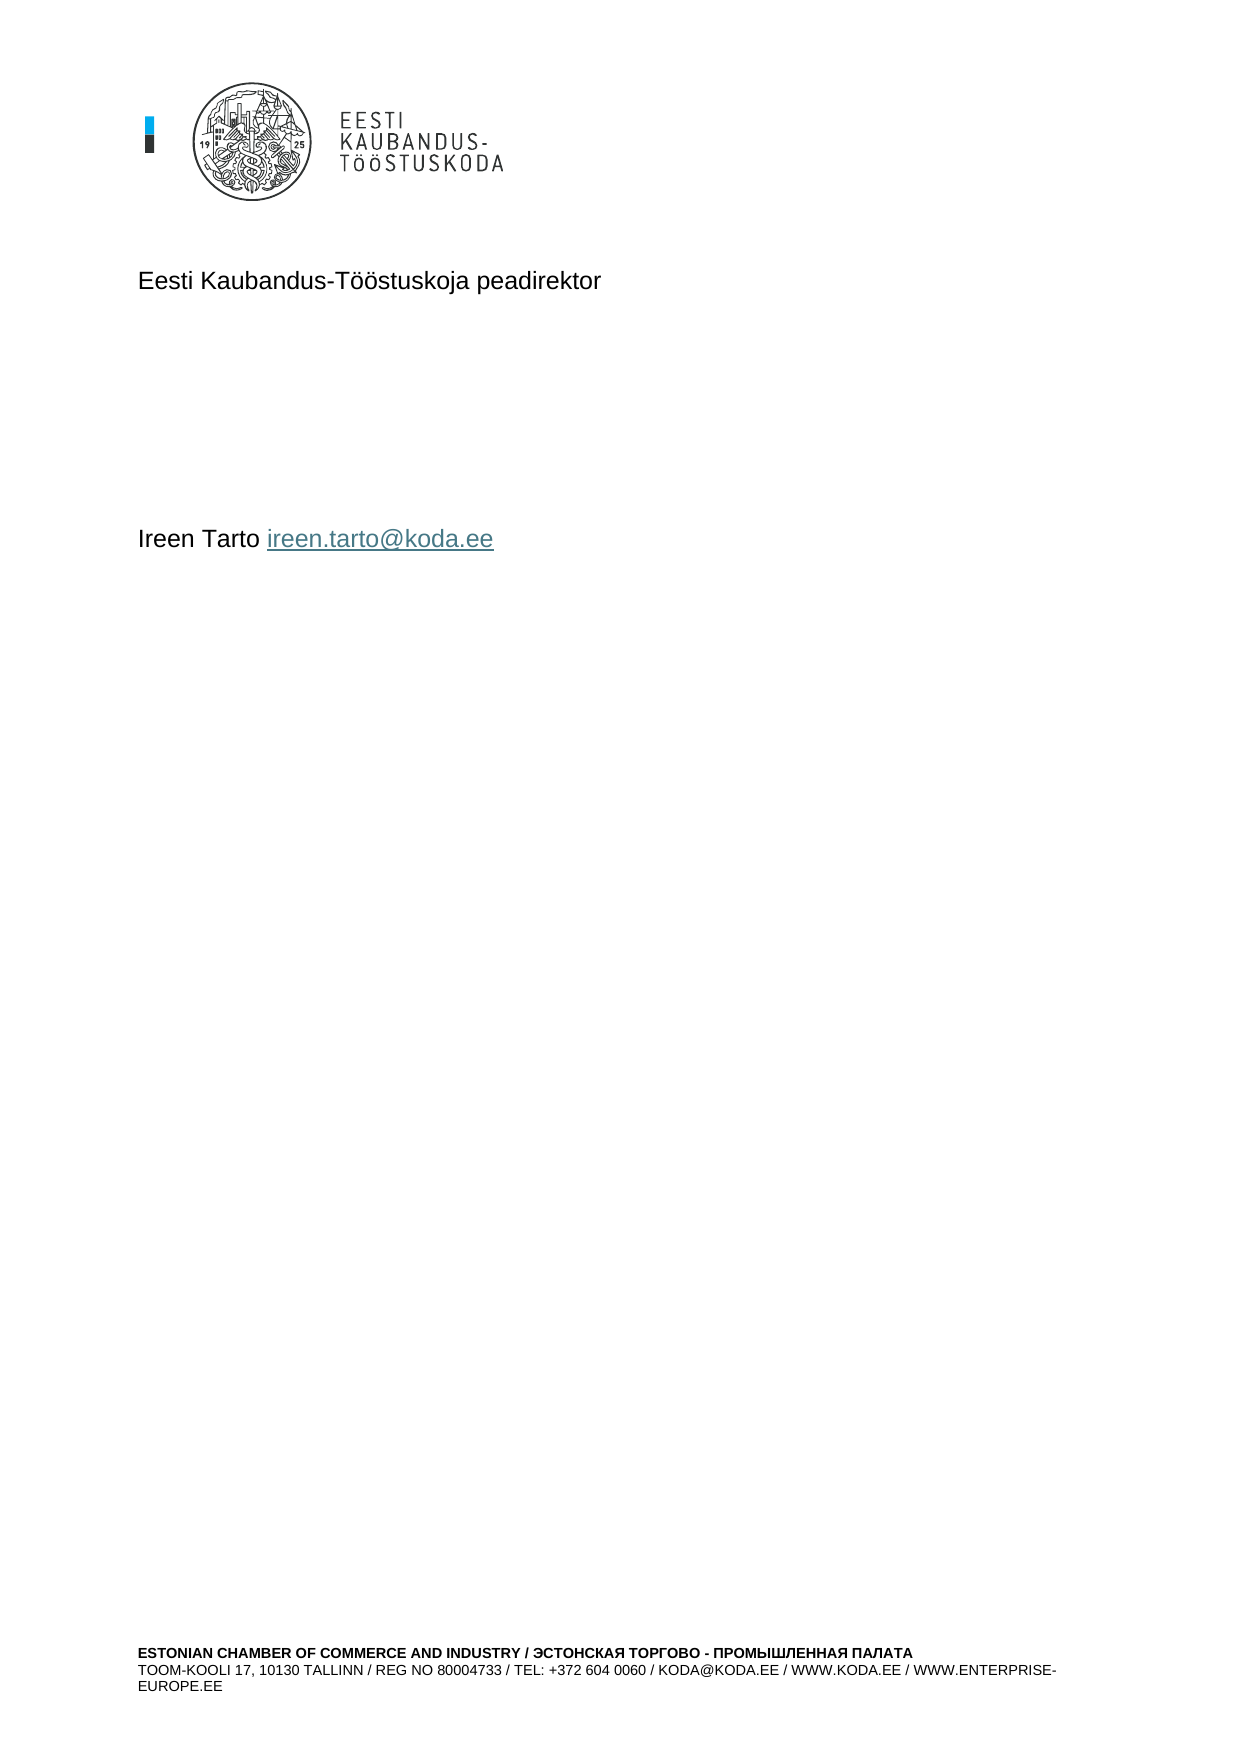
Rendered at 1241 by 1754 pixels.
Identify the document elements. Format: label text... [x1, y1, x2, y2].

text Ireen Tarto ireen.tarto@koda.ee [138, 524, 1103, 553]
text Eesti Kaubandus-Tööstuskoja peadirektor [138, 266, 1103, 294]
